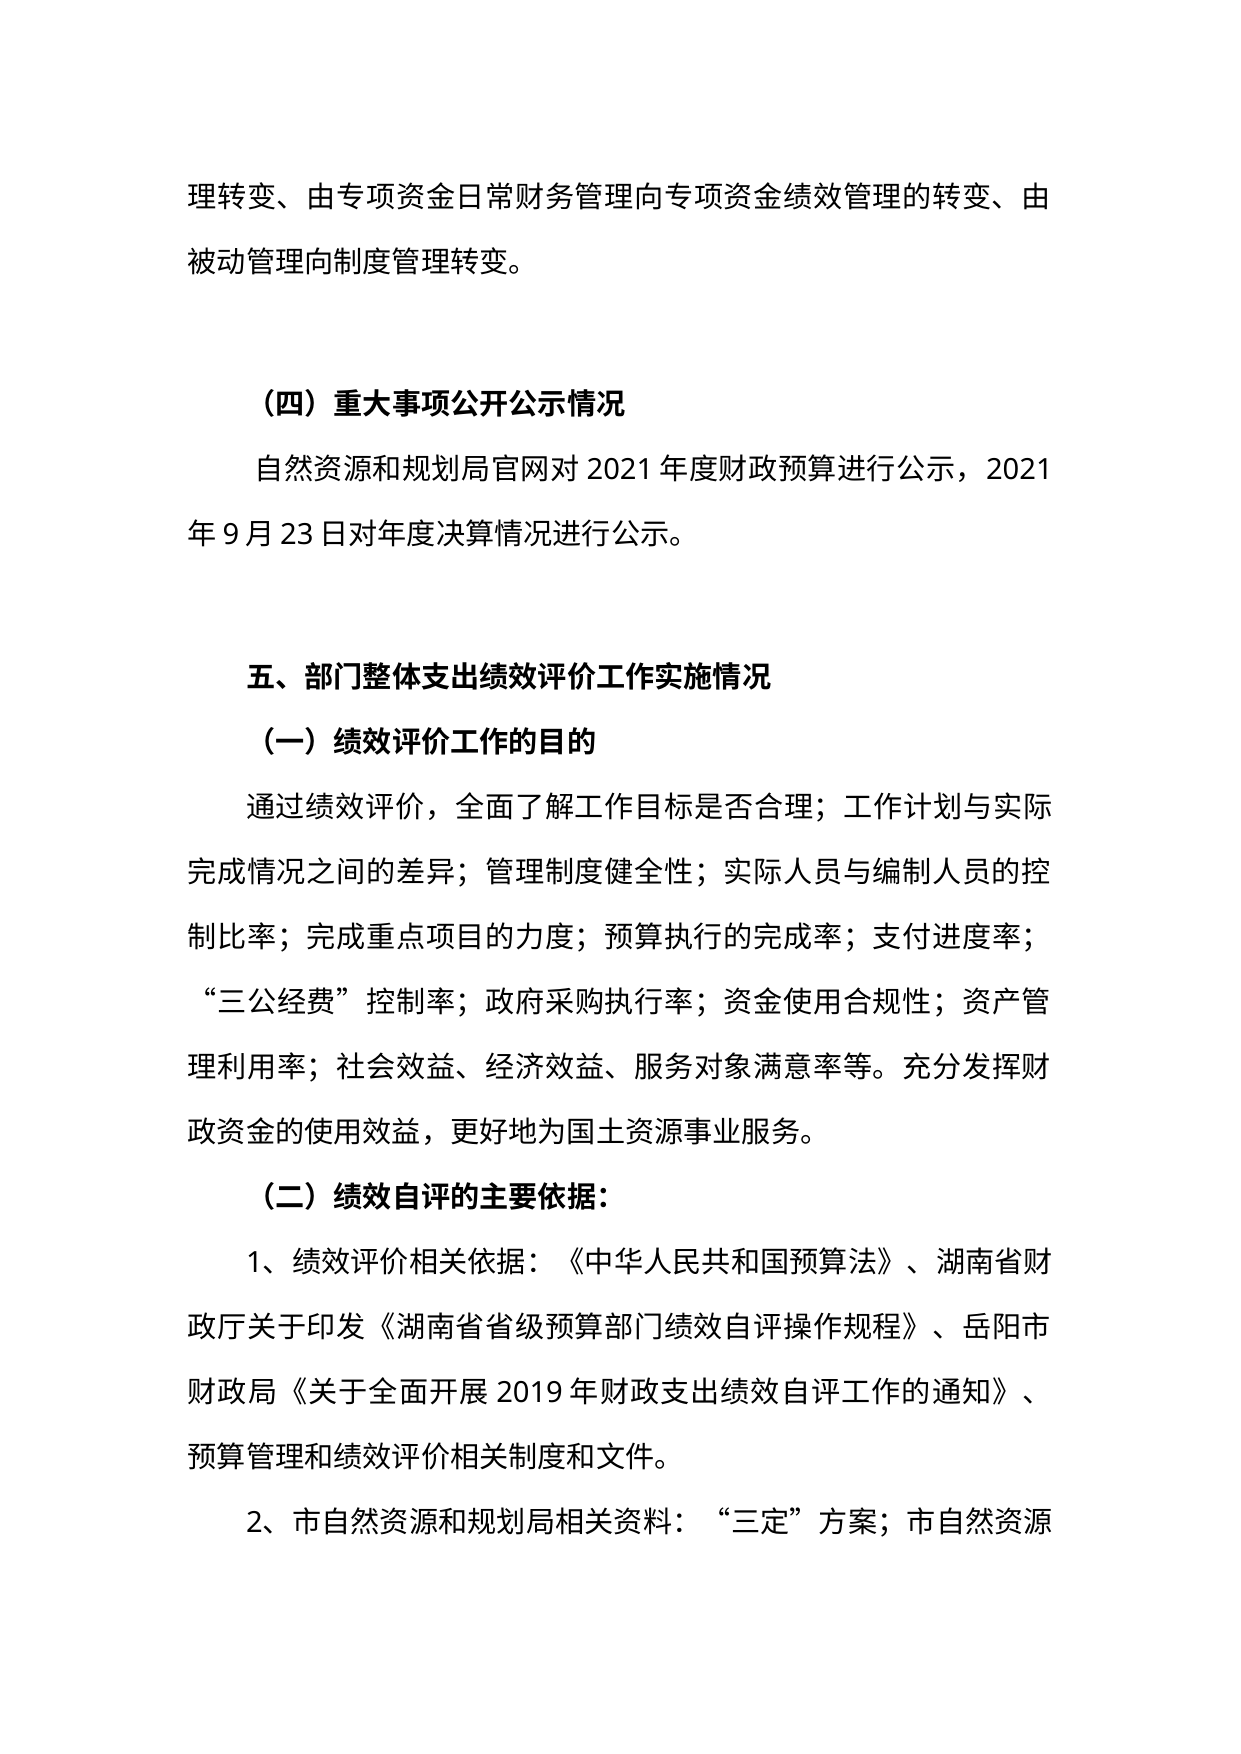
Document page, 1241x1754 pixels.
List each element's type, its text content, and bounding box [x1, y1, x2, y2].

list 自然资源和规划局官网对2021年度财政预算进行公示，2021年9月23日对年度决算情况进行公示。 [187, 434, 1053, 564]
list （四）重大事项公开公示情况 [187, 369, 1053, 434]
list （一）绩效评价工作的目的 [187, 707, 1053, 772]
text 1、绩效评价相关依据：《中华人民共和国预算法》、湖南省财政厅关于印发《湖南省省级预算部门绩效自评操作规程》、岳阳市财政局《关于全面开展2019年财政支出绩效自评工作的通知》、预算管理和绩效评价相关制度和文件。 [187, 1227, 1053, 1487]
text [187, 1487, 1053, 1552]
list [187, 162, 1053, 292]
list 五、部门整体支出绩效评价工作实施情况 [187, 642, 1053, 707]
list 通过绩效评价，全面了解工作目标是否合理；工作计划与实际完成情况之间的差异；管理制度健全性；实际人员与编制人员的控制比率；完成重点项目的力度；预算执行的完成率；支付进度率；“三公经费”控制率；政府采购执行率；资金使用合规性；资产管理利用率；社会效益、经济效益、服务对象满意率等。充分发挥财政资金的使用效益，更好地为国土资源事业服务。 [187, 772, 1053, 1162]
list （二）绩效自评的主要依据： [187, 1162, 1053, 1227]
